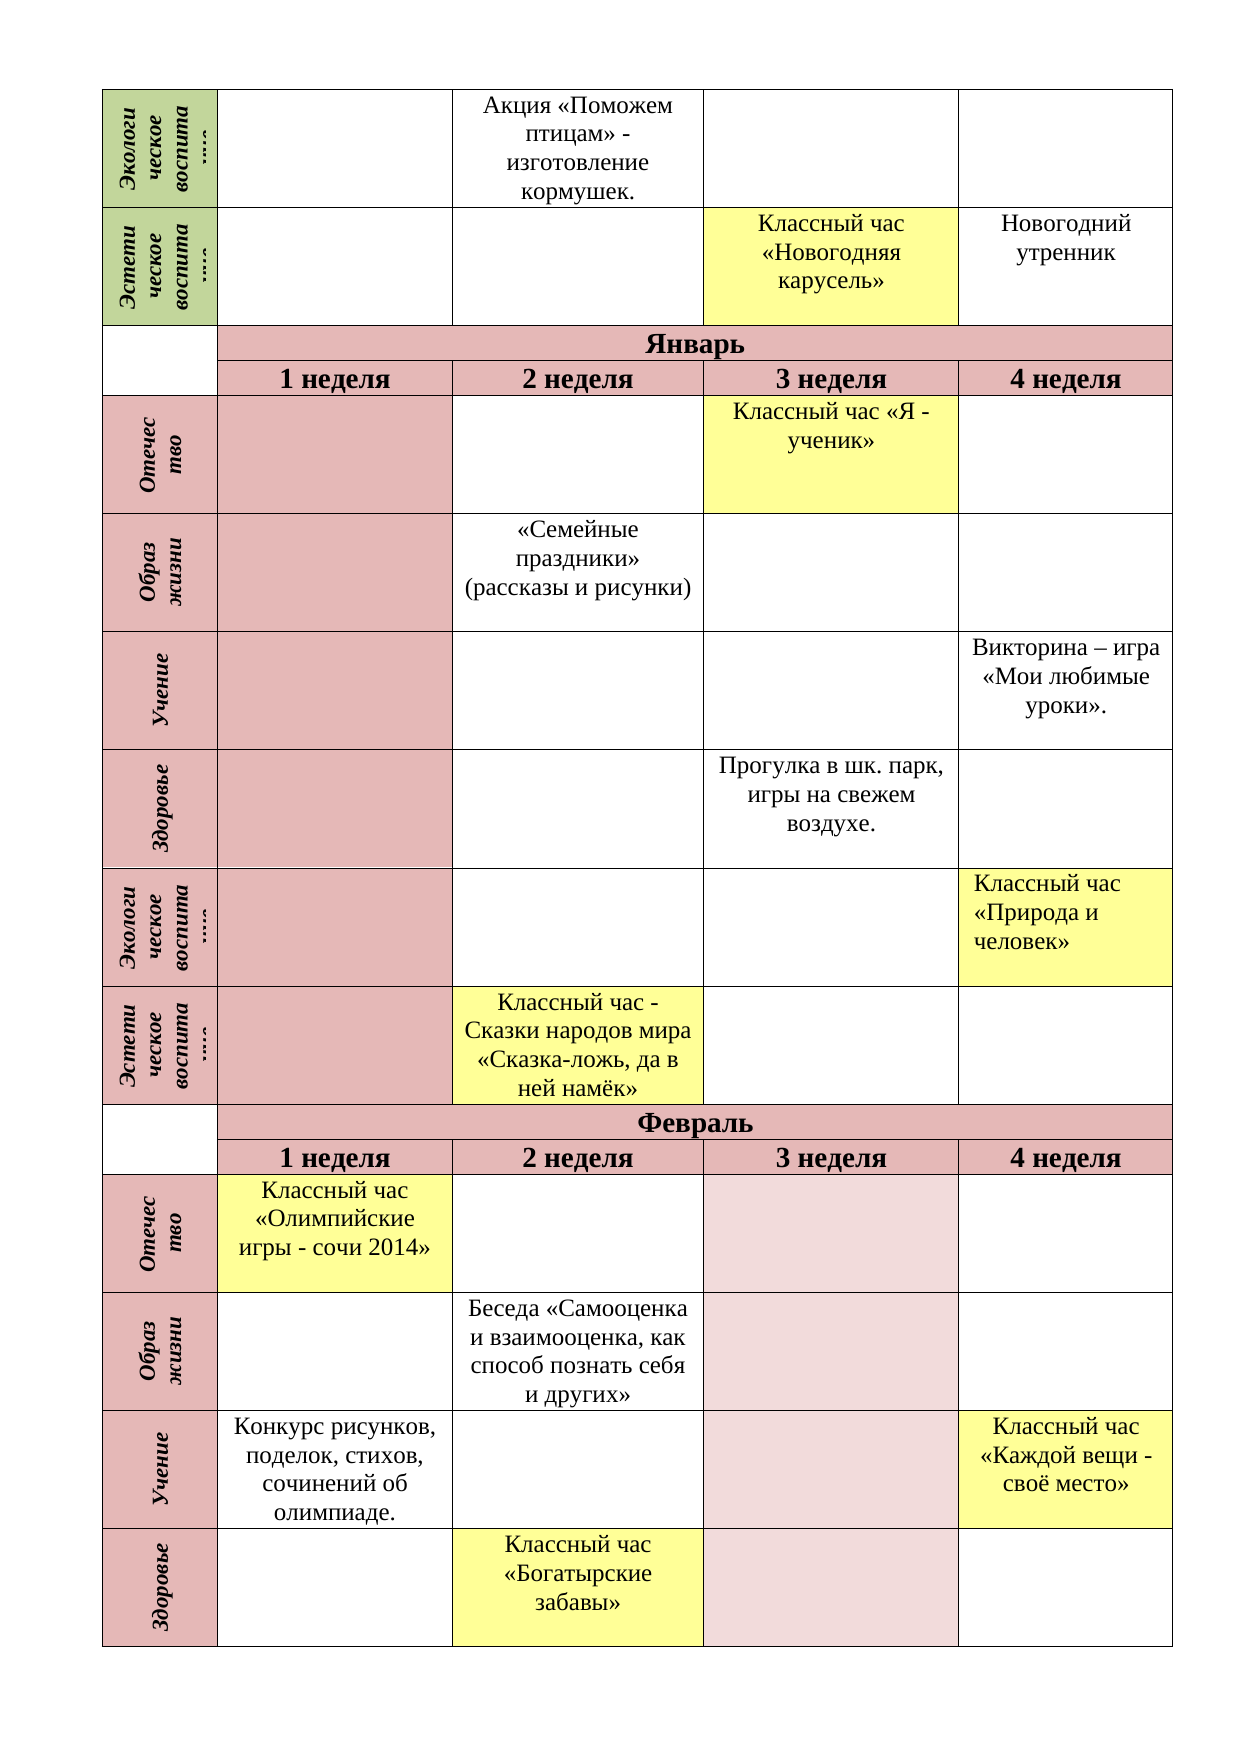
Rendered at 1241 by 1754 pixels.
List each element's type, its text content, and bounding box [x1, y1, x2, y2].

table_cell [704, 869, 958, 986]
table_cell [704, 1411, 958, 1528]
table_cell Экологическое воспитание [103, 90, 217, 207]
table_cell [103, 326, 217, 395]
table_cell Прогулка в шк. парк, игры на свежем воздухе. [704, 750, 958, 867]
table_cell [704, 514, 958, 631]
table_cell Эстетическое воспитание [103, 987, 217, 1104]
table_cell Беседа «Самооценка и взаимооценка, как способ познать себя и других» [453, 1293, 703, 1410]
table_cell Здоровье [103, 1529, 217, 1646]
table_cell [218, 1529, 452, 1646]
table_cell 4 неделя [959, 1140, 1172, 1174]
table_cell Экологическое воспитание [103, 869, 217, 986]
table_cell [218, 396, 452, 513]
table_cell [103, 1105, 217, 1174]
table_cell Классный час «Я - ученик» [704, 396, 958, 513]
table_cell 3 неделя [704, 361, 958, 395]
table_cell [218, 750, 452, 867]
table_cell [959, 396, 1172, 513]
table_cell Классный час - Сказки народов мира «Сказка-ложь, да в ней намёк» [453, 987, 703, 1104]
table_cell Эстетическое воспитание [103, 208, 217, 325]
table_cell [704, 1529, 958, 1646]
table_cell [218, 208, 452, 325]
table_cell [218, 90, 452, 207]
table_cell [959, 1293, 1172, 1410]
table_cell 2 неделя [453, 1140, 703, 1174]
table_cell Образ жизни [103, 1293, 217, 1410]
table_cell Учение [103, 632, 217, 749]
table_cell Классный час «Каждой вещи - своё место» [959, 1411, 1172, 1528]
table_cell Учение [103, 1411, 217, 1528]
table_cell [704, 1175, 958, 1292]
table_cell 1 неделя [218, 1140, 452, 1174]
table_cell [959, 90, 1172, 207]
table_cell [453, 208, 703, 325]
table_cell «Семейные праздники» (рассказы и рисунки) [453, 514, 703, 631]
table_cell Здоровье [103, 750, 217, 867]
table_cell [704, 632, 958, 749]
table_cell Образ жизни [103, 514, 217, 631]
table_cell [959, 750, 1172, 867]
table_cell 2 неделя [453, 361, 703, 395]
table_cell 1 неделя [218, 361, 452, 395]
table_cell [453, 750, 703, 867]
table_cell 4 неделя [959, 361, 1172, 395]
table_cell [218, 632, 452, 749]
table_cell [218, 987, 452, 1104]
table_cell [959, 1175, 1172, 1292]
table_cell Январь [218, 326, 1172, 360]
table_cell [704, 1293, 958, 1410]
table_cell [218, 514, 452, 631]
table_cell [704, 987, 958, 1104]
table_cell Классный час «Природа и человек» [959, 869, 1172, 986]
table_cell Новогодний утренник [959, 208, 1172, 325]
table_cell Отечество [103, 396, 217, 513]
table_cell [453, 396, 703, 513]
table_cell [453, 632, 703, 749]
table_cell Классный час «Новогодняя карусель» [704, 208, 958, 325]
table_cell Конкурс рисунков, поделок, стихов, сочинений об олимпиаде. [218, 1411, 452, 1528]
table_cell Отечество [103, 1175, 217, 1292]
table_cell [959, 987, 1172, 1104]
table_cell [218, 1293, 452, 1410]
table_cell [453, 869, 703, 986]
table_cell Классный час «Богатырские забавы» [453, 1529, 703, 1646]
table_cell Акция «Поможем птицам» - изготовление кормушек. [453, 90, 703, 207]
table_cell Февраль [218, 1105, 1172, 1139]
table_cell 3 неделя [704, 1140, 958, 1174]
table_cell [959, 514, 1172, 631]
table_cell Классный час «Олимпийские игры - сочи 2014» [218, 1175, 452, 1292]
table_cell [218, 869, 452, 986]
table_cell [704, 90, 958, 207]
table_cell [959, 1529, 1172, 1646]
table_cell Викторина – игра «Мои любимые уроки». [959, 632, 1172, 749]
table_cell [453, 1411, 703, 1528]
table_cell [453, 1175, 703, 1292]
